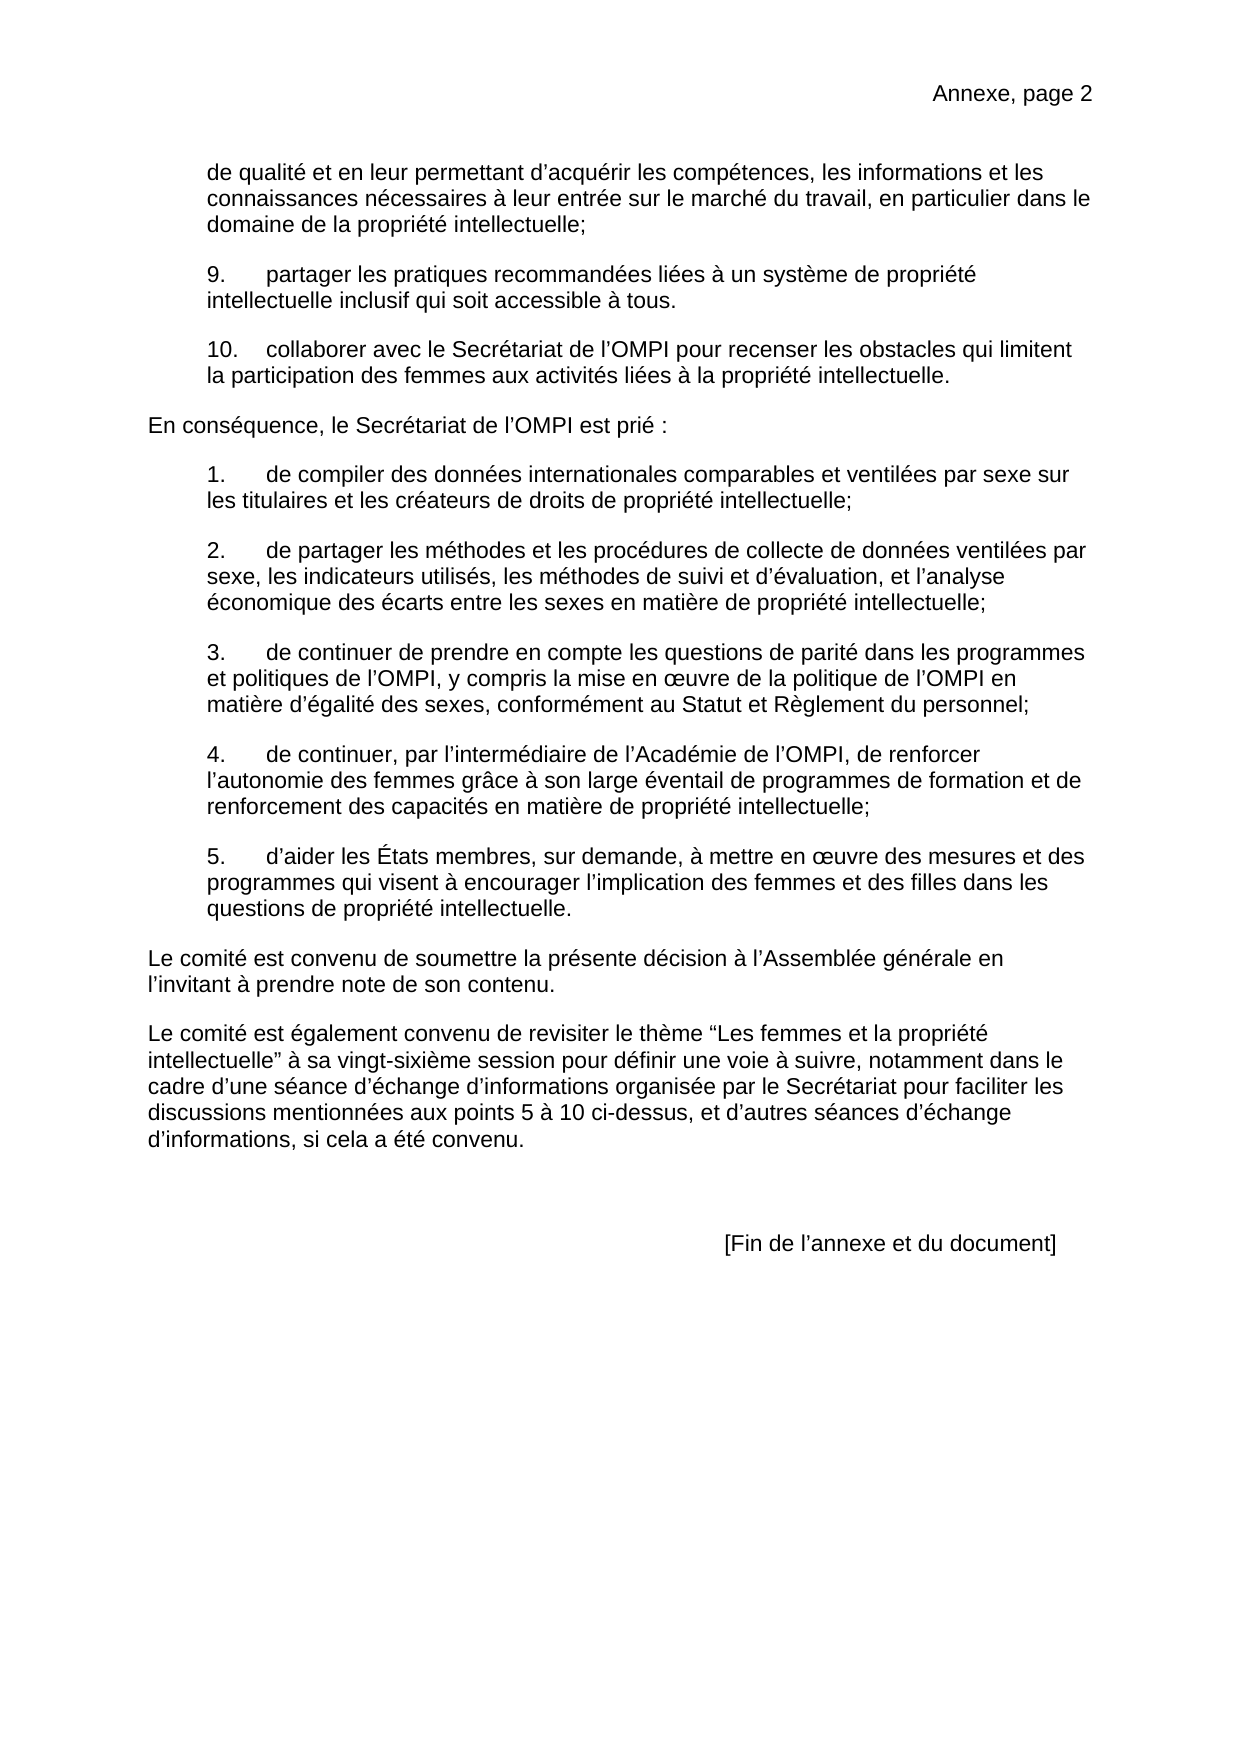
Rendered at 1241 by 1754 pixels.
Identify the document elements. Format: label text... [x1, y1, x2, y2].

list de continuer de prendre en compte les questions de parité dans les programmes et politiques de l’OMPI, y compris la mise en œuvre de la politique de l’OMPI en matière d’égalité des sexes, conformément au Statut et Règlement du personnel; [207, 639, 1093, 718]
list En conséquence, le Secrétariat de l’OMPI est prié : [148, 412, 1093, 438]
list d’aider les États membres, sur demande, à mettre en œuvre des mesures et des programmes qui visent à encourager l’implication des femmes et des filles dans les questions de propriété intellectuelle. [207, 843, 1093, 922]
text [Fin de l’annexe et du document] [724, 1230, 1093, 1256]
list de continuer, par l’intermédiaire de l’Académie de l’OMPI, de renforcer l’autonomie des femmes grâce à son large éventail de programmes de formation et de renforcement des capacités en matière de propriété intellectuelle; [207, 741, 1093, 820]
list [207, 158, 1093, 238]
list partager les pratiques recommandées liées à un système de propriété intellectuelle inclusif qui soit accessible à tous. [207, 261, 1093, 313]
list Le comité est convenu de soumettre la présente décision à l’Assemblée générale en l’invitant à prendre note de son contenu. [148, 944, 1093, 997]
list de partager les méthodes et les procédures de collecte de données ventilées par sexe, les indicateurs utilisés, les méthodes de suivi et d’évaluation, et l’analyse économique des écarts entre les sexes en matière de propriété intellectuelle; [207, 537, 1093, 616]
list collaborer avec le Secrétariat de l’OMPI pour recenser les obstacles qui limitent la participation des femmes aux activités liées à la propriété intellectuelle. [207, 336, 1093, 389]
list Le comité est également convenu de revisiter le thème “Les femmes et la propriété intellectuelle” à sa vingt-sixième session pour définir une voie à suivre, notamment dans le cadre d’une séance d’échange d’informations organisée par le Secrétariat pour faciliter les discussions mentionnées aux points 5 à 10 ci-dessus, et d’autres séances d’échange d’informations, si cela a été convenu. [148, 1020, 1093, 1152]
list de compiler des données internationales comparables et ventilées par sexe sur les titulaires et les créateurs de droits de propriété intellectuelle; [207, 461, 1093, 514]
